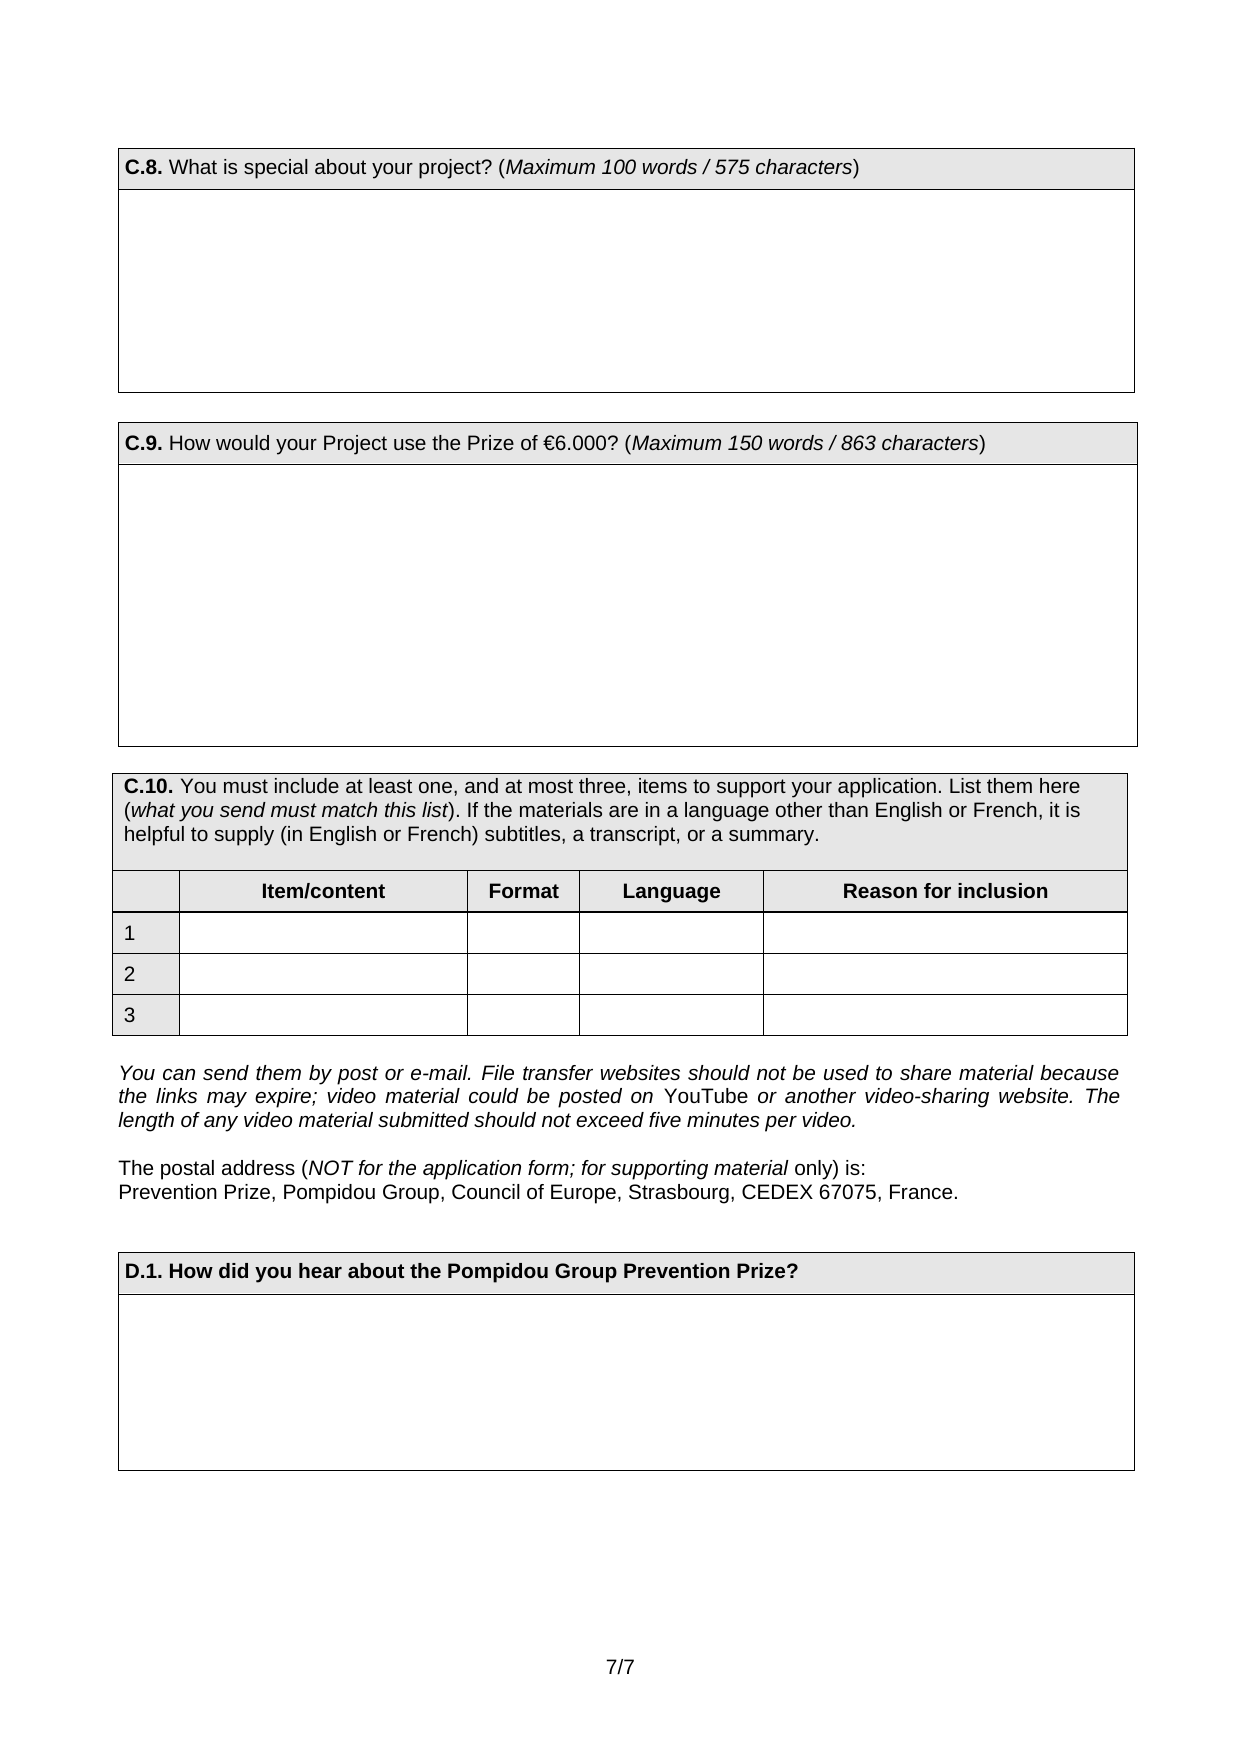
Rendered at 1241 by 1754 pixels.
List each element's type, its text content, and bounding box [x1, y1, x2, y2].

table_cell Item/content [180, 871, 467, 911]
table_cell [180, 954, 467, 994]
table_header C.9. How would your Project use the Prize of €6.000? (Maximum 150 words / 863 characters) [119, 423, 1137, 463]
table_header D.1. How did you hear about the Pompidou Group Prevention Prize? [119, 1253, 1134, 1293]
table_cell [119, 465, 1137, 746]
table_cell Language [580, 871, 763, 911]
table_header C.10. You must include at least one, and at most three, items to support your application. List them here (what you send must match this list). If the materials are in a language other than English or French, it is helpful to supply (in English or French) subtitles, a transcript, or a summary. [113, 774, 1127, 870]
table_cell [468, 954, 579, 994]
table_cell [580, 995, 763, 1035]
table_cell 3 [113, 995, 179, 1035]
table_cell [580, 954, 763, 994]
table_cell Format [468, 871, 579, 911]
table_cell [180, 995, 467, 1035]
table_header C.8. What is special about your project? (Maximum 100 words / 575 characters) [119, 149, 1134, 189]
table_cell [468, 995, 579, 1035]
table_cell [764, 913, 1127, 953]
table_cell [580, 913, 763, 953]
text The postal address (NOT for the application form; for supporting material only) is: [118, 1156, 1122, 1180]
table_cell [119, 1295, 1134, 1470]
table_cell [113, 871, 179, 911]
table_cell [180, 913, 467, 953]
table_cell [764, 995, 1127, 1035]
table_cell [468, 913, 579, 953]
table_cell Reason for inclusion [764, 871, 1127, 911]
table_cell [119, 190, 1134, 392]
text Prevention Prize, Pompidou Group, Council of Europe, Strasbourg, CEDEX 67075, France. [118, 1180, 1122, 1204]
text You can send them by post or e-mail. File transfer websites should not be used to share material because the links may expire; video material could be posted on YouTube or another video-sharing website. The length of any video material submitted should not exceed five minutes per video. [118, 1060, 1122, 1132]
table_cell 1 [113, 913, 179, 953]
table_cell 2 [113, 954, 179, 994]
table_cell [764, 954, 1127, 994]
